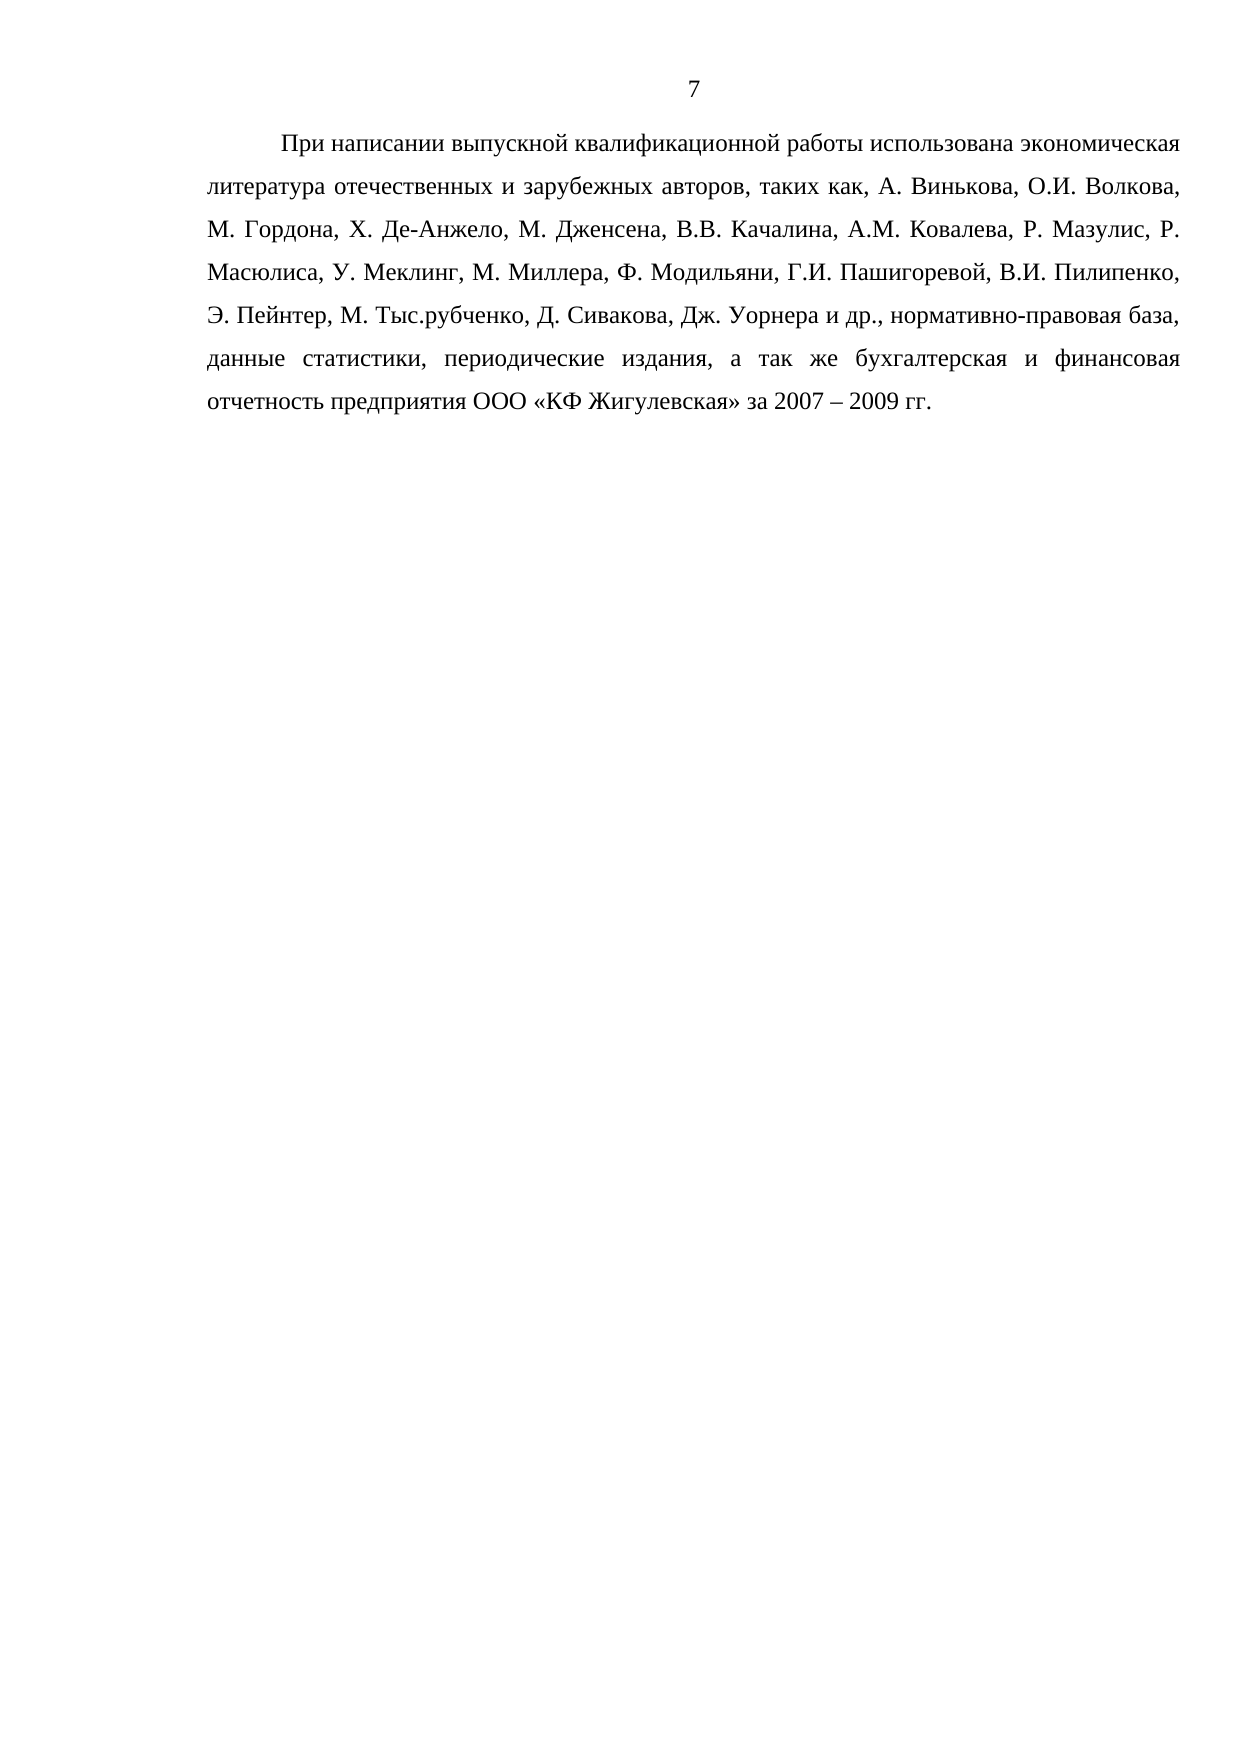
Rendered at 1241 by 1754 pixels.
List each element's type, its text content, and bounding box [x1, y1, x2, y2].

text При написании выпускной квалификационной работы использована экономическая литература отечественных и зарубежных авторов, таких как, А. Винькова, О.И. Волкова, М. Гордона, X. Де-Анжело, М. Дженсена, В.В. Качалина, А.М. Ковалева, Р. Мазулис, Р. Масюлиса, У. Меклинг, М. Миллера, Ф. Модильяни, Г.И. Пашигоревой, В.И. Пилипенко, Э. Пейнтер, М. Тыс.рубченко, Д. Сивакова, Дж. Уорнера и др., нормативно-правовая база, данные статистики, периодические издания, а так же бухгалтерская и финансовая отчетность предприятия ООО «КФ Жигулевская» за 2007 – 2009 гг. [207, 128, 1181, 415]
